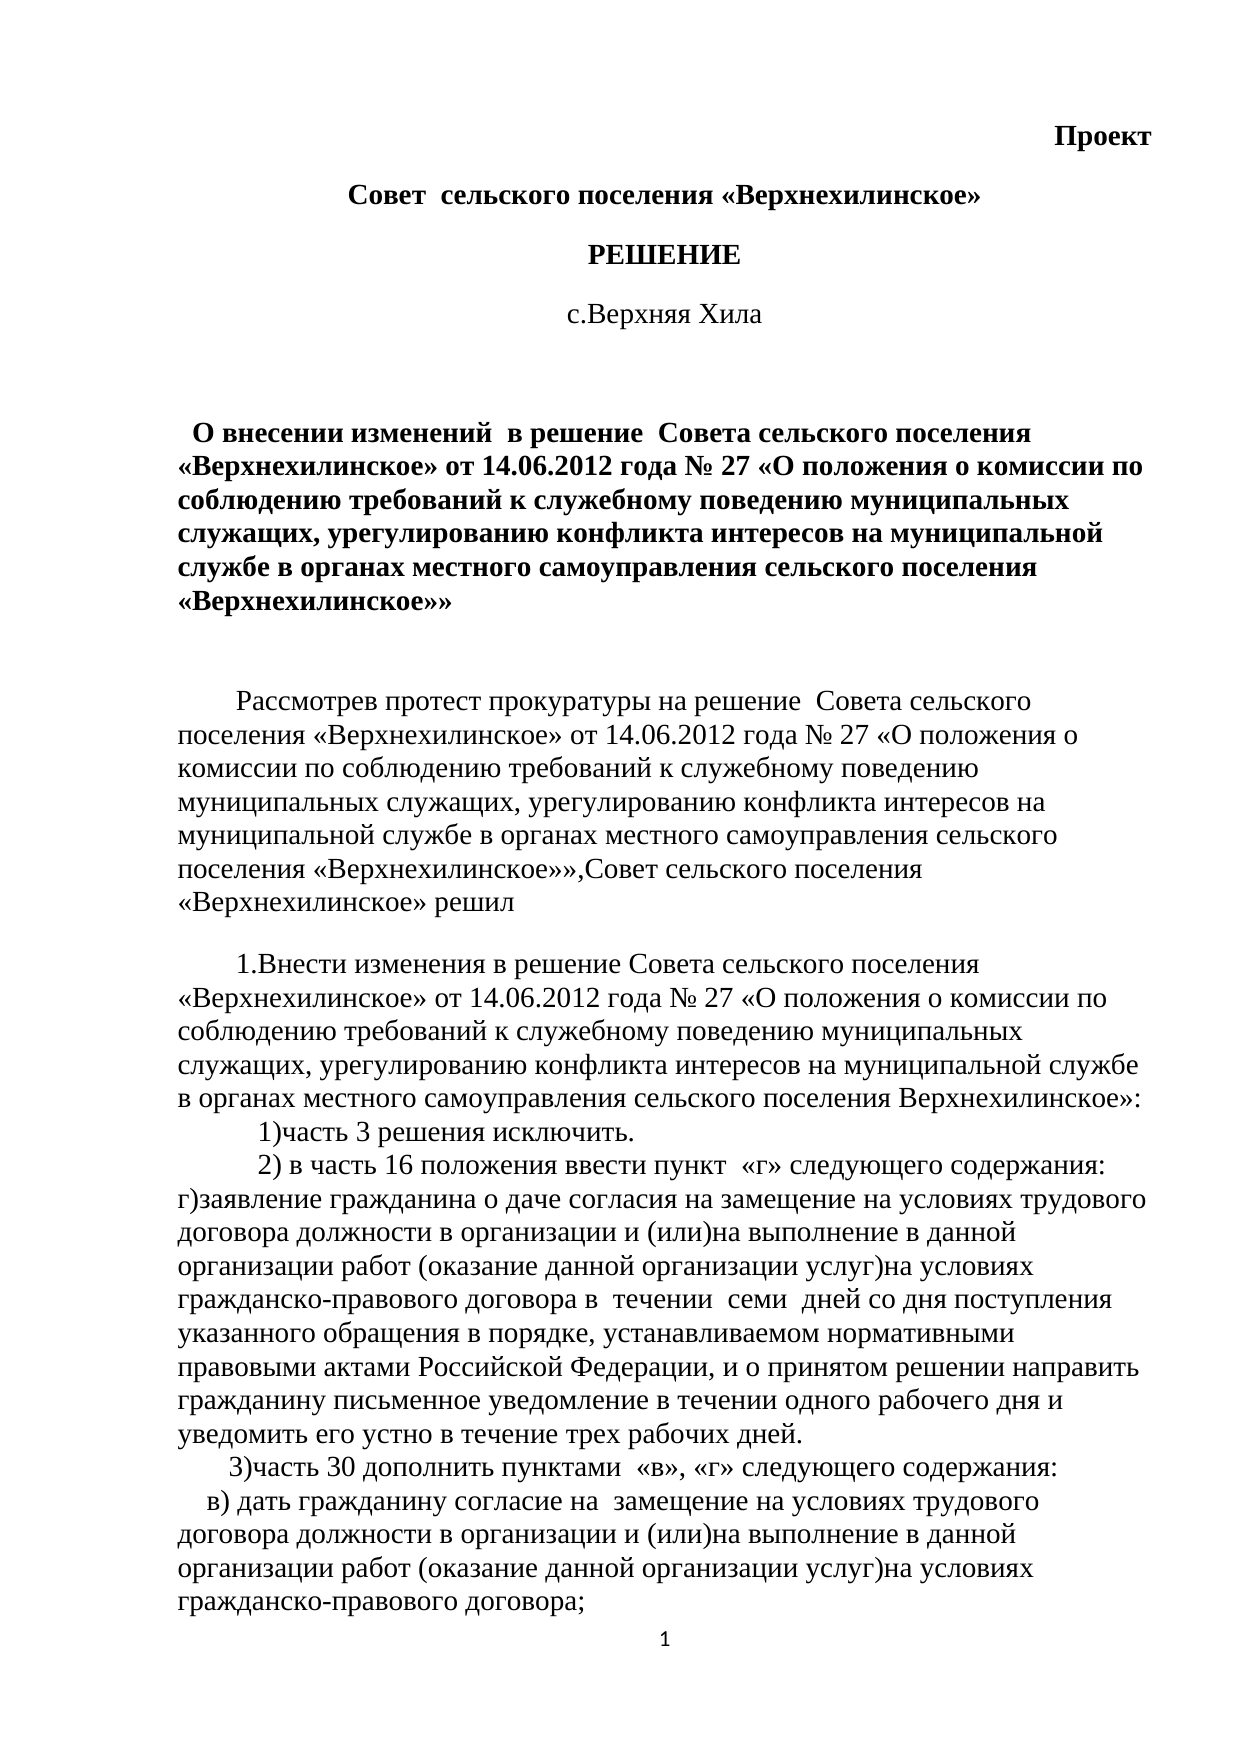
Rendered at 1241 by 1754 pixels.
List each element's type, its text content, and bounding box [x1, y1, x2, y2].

text с.Верхняя Хила [177, 296, 1152, 330]
text О внесении изменений в решение Совета сельского поселения «Верхнехилинское» от 14.06.2012 года № 27 «О положения о комиссии по соблюдению требований к служебному поведению муниципальных служащих, урегулированию конфликта интересов на муниципальной службе в органах местного самоуправления сельского поселения «Верхнехилинское»» [177, 415, 1152, 616]
text в) дать гражданину согласие на замещение на условиях трудового договора должности в организации и (или)на выполнение в данной организации работ (оказание данной организации услуг)на условиях гражданско-правового договора; [177, 1483, 1152, 1617]
text 2) в часть 16 положения ввести пункт «г» следующего содержания: [177, 1147, 1152, 1181]
text Проект [177, 118, 1152, 152]
text 3)часть 30 дополнить пунктами «в», «г» следующего содержания: [177, 1449, 1152, 1483]
text Совет сельского поселения «Верхнехилинское» [177, 177, 1152, 211]
text Рассмотрев протест прокуратуры на решение Совета сельского поселения «Верхнехилинское» от 14.06.2012 года № 27 «О положения о комиссии по соблюдению требований к служебному поведению муниципальных служащих, урегулированию конфликта интересов на муниципальной службе в органах местного самоуправления сельского поселения «Верхнехилинское»»,Совет сельского поселения «Верхнехилинское» решил [177, 683, 1152, 918]
text г)заявление гражданина о даче согласия на замещение на условиях трудового договора должности в организации и (или)на выполнение в данной организации работ (оказание данной организации услуг)на условиях гражданско-правового договора в течении семи дней со дня поступления указанного обращения в порядке, устанавливаемом нормативными правовыми актами Российской Федерации, и о принятом решении направить гражданину письменное уведомление в течении одного рабочего дня и уведомить его устно в течение трех рабочих дней. [177, 1181, 1152, 1449]
text 1)часть 3 решения исключить. [177, 1114, 1152, 1147]
text РЕШЕНИЕ [177, 237, 1152, 270]
text 1.Внести изменения в решение Совета сельского поселения «Верхнехилинское» от 14.06.2012 года № 27 «О положения о комиссии по соблюдению требований к служебному поведению муниципальных служащих, урегулированию конфликта интересов на муниципальной службе в органах местного самоуправления сельского поселения Верхнехилинское»: [177, 946, 1152, 1114]
